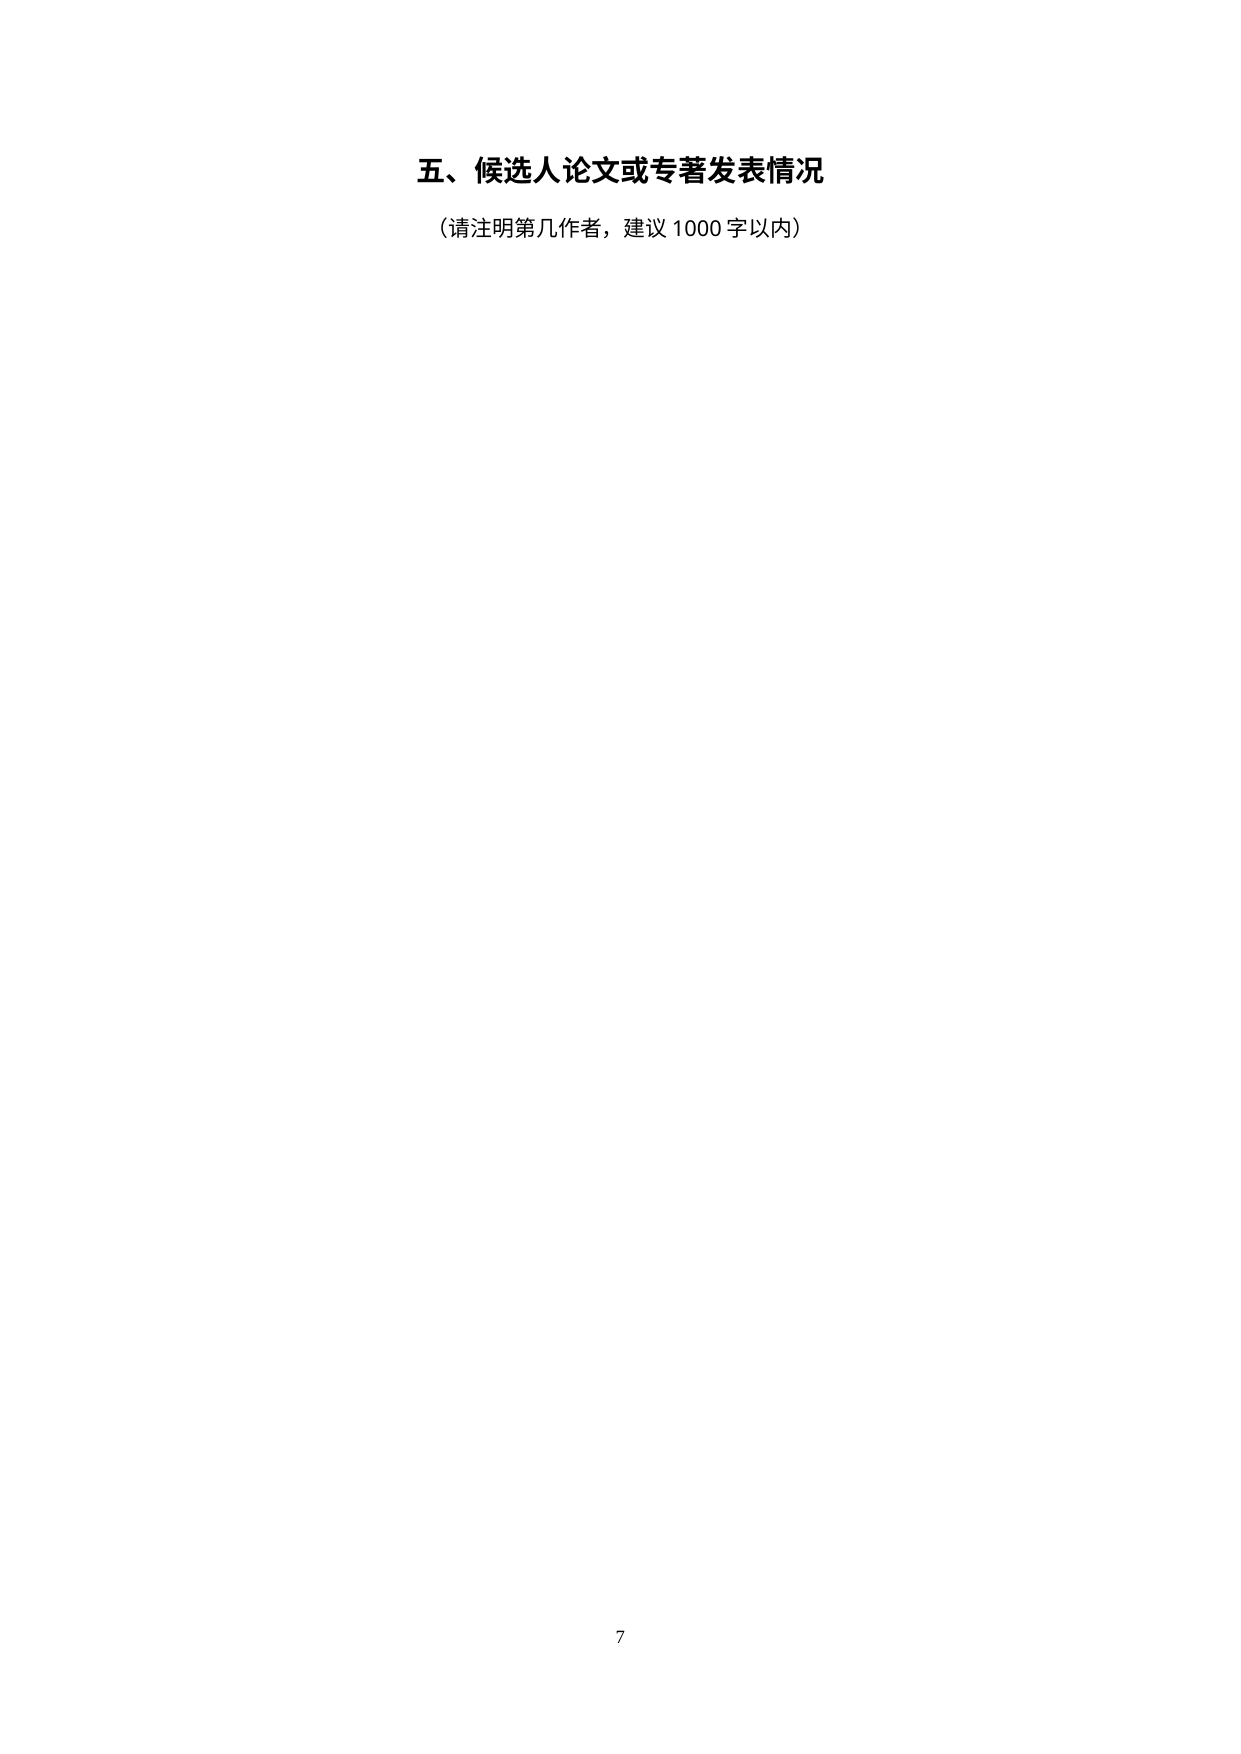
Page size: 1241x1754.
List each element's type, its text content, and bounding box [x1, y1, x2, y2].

text （请注明第几作者，建议1000字以内） [165, 211, 1075, 243]
text 五、候选人论文或专著发表情况 [165, 148, 1075, 190]
